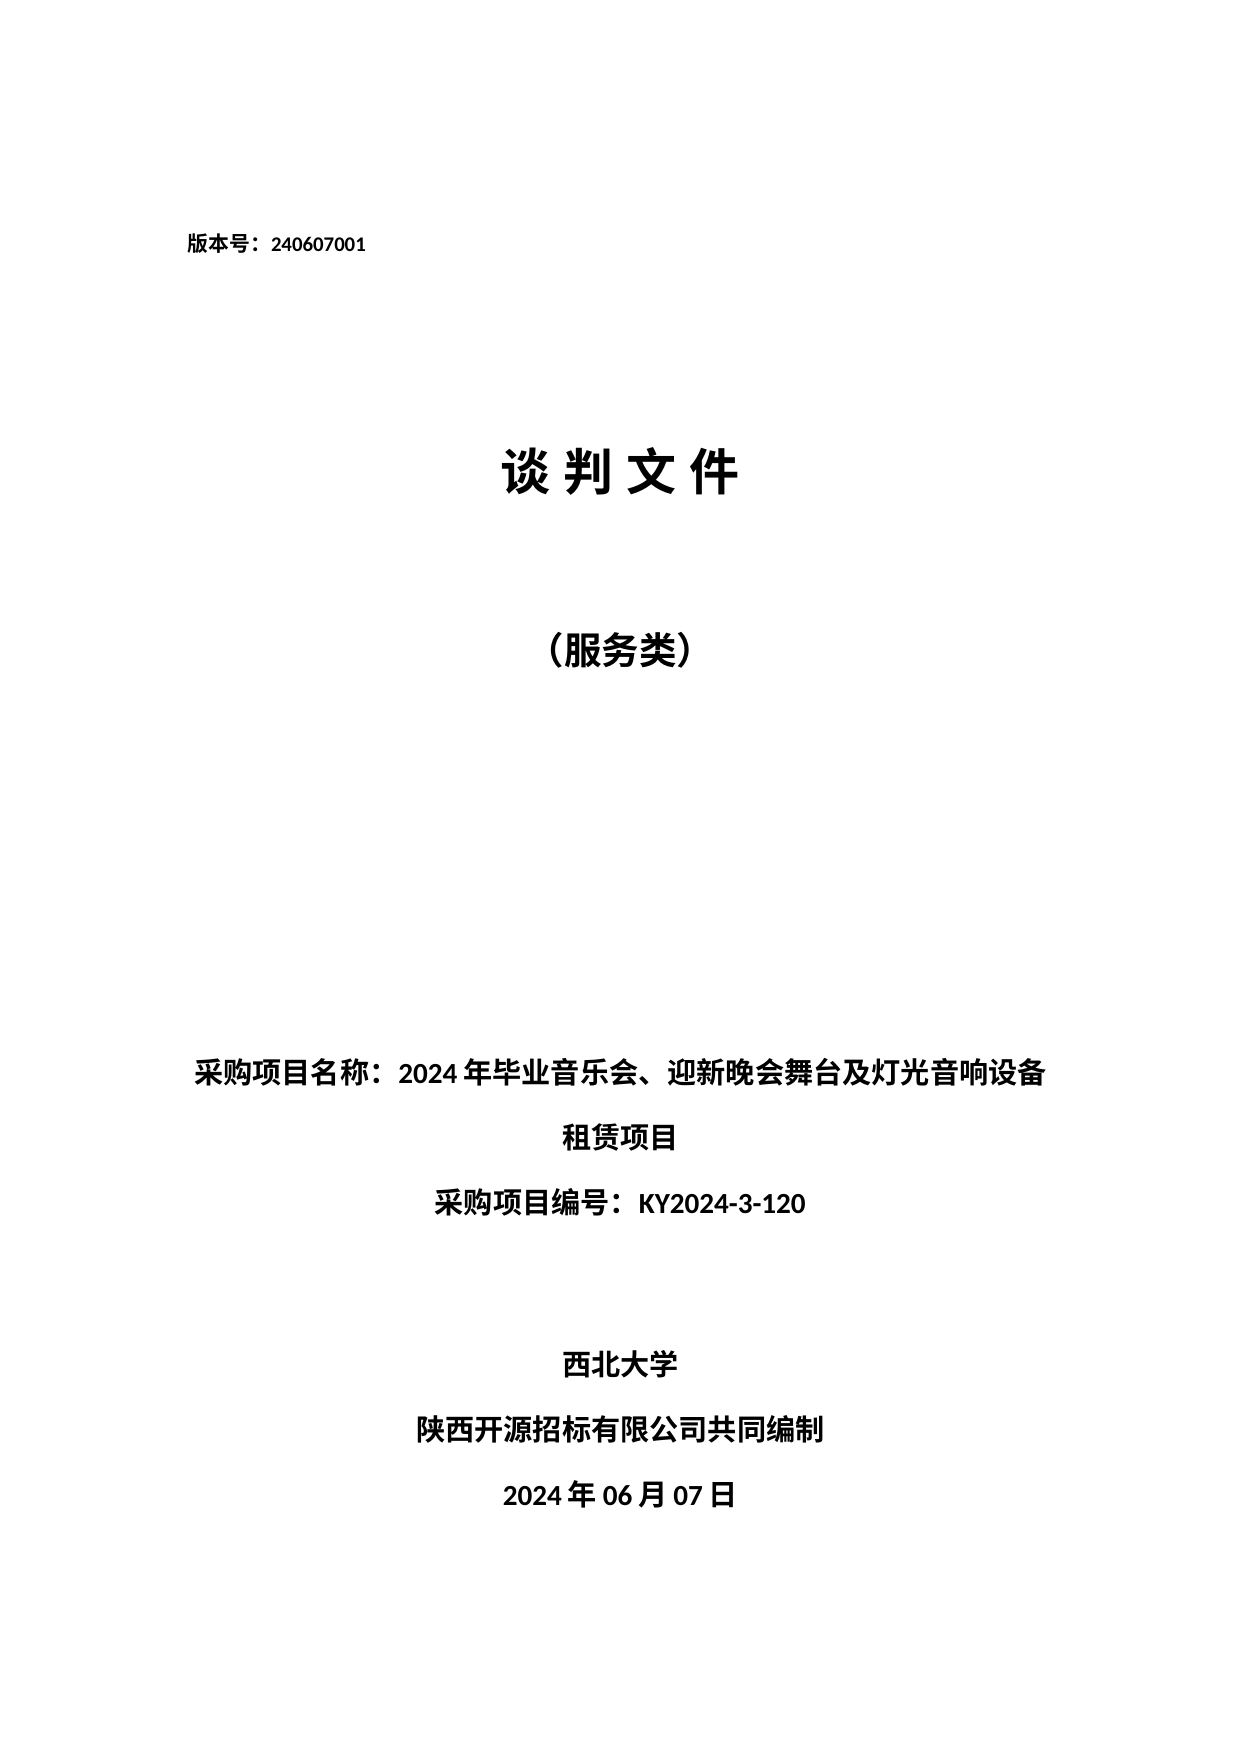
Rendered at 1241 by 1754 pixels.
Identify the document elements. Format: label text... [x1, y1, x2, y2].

text 2024年06月07日 [187, 1462, 1053, 1527]
text 西北大学 [187, 1332, 1053, 1397]
text 采购项目编号：KY2024-3-120 [187, 1169, 1053, 1332]
text （服务类） [187, 617, 1053, 1039]
text 谈 判 文 件 [187, 422, 1053, 617]
text 采购项目名称：2024年毕业音乐会、迎新晚会舞台及灯光音响设备租赁项目 [187, 1039, 1053, 1169]
text 版本号：240607001 [187, 227, 1053, 422]
text 陕西开源招标有限公司共同编制 [187, 1397, 1053, 1462]
